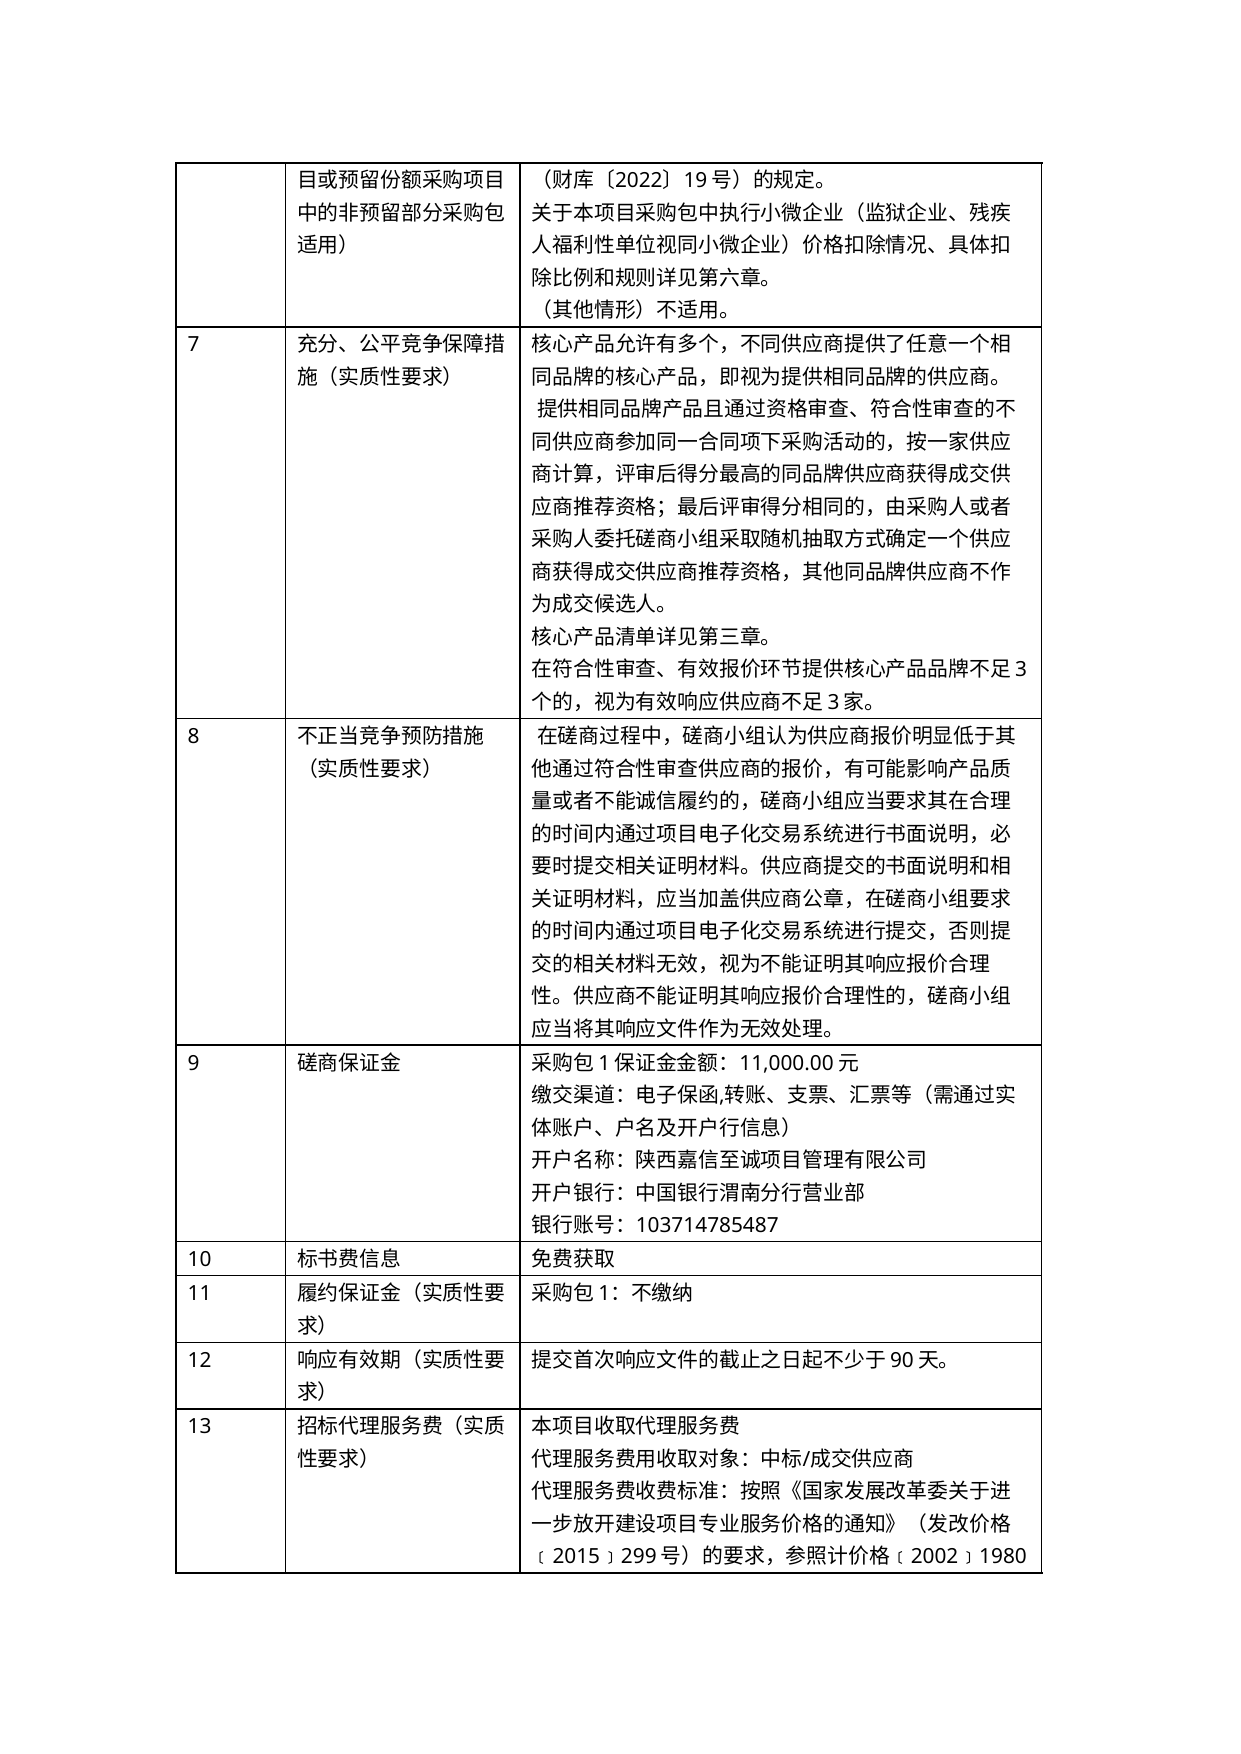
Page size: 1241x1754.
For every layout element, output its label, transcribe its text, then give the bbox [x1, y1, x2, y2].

table_cell 履约保证金（实质性要求） [286, 1276, 519, 1341]
table_cell 13 [177, 1410, 285, 1572]
table_cell 10 [177, 1242, 285, 1275]
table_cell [521, 1410, 1041, 1572]
table_cell 核心产品允许有多个，不同供应商提供了任意一个相同品牌的核心产品，即视为提供相同品牌的供应商。 提供相同品牌产品且通过资格审查、符合性审查的不同供应商参加同一合同项下采购活动的，按一家供应商计算，评审后得分最高的同品牌供应商获得成交供应商推荐资格；最后评审得分相同的，由采购人或者采购人委托磋商小组采取随机抽取方式确定一个供应商获得成交供应商推荐资格，其他同品牌供应商不作为成交候选人。 核心产品清单详见第三章。 在符合性审查、有效报价环节提供核心产品品牌不足3个的，视为有效响应供应商不足3家。 [521, 328, 1041, 718]
table_cell 8 [177, 719, 285, 1044]
table_cell 9 [177, 1046, 285, 1241]
table_cell 免费获取 [521, 1242, 1041, 1275]
table_cell 充分、公平竞争保障措施（实质性要求） [286, 328, 519, 718]
table_cell 采购包1保证金金额：11,000.00元 缴交渠道：电子保函,转账、支票、汇票等（需通过实体账户、户名及开户行信息） 开户名称：陕西嘉信至诚项目管理有限公司 开户银行：中国银行渭南分行营业部 银行账号：103714785487 [521, 1046, 1041, 1241]
table_cell 招标代理服务费（实质性要求） [286, 1410, 519, 1572]
table_cell 提交首次响应文件的截止之日起不少于90天。 [521, 1343, 1041, 1408]
table_cell 12 [177, 1343, 285, 1408]
table_cell 不正当竞争预防措施（实质性要求） [286, 719, 519, 1044]
table_cell 采购包1：不缴纳 [521, 1276, 1041, 1341]
table_cell 在磋商过程中，磋商小组认为供应商报价明显低于其他通过符合性审查供应商的报价，有可能影响产品质量或者不能诚信履约的，磋商小组应当要求其在合理的时间内通过项目电子化交易系统进行书面说明，必要时提交相关证明材料。供应商提交的书面说明和相关证明材料，应当加盖供应商公章，在磋商小组要求的时间内通过项目电子化交易系统进行提交，否则提交的相关材料无效，视为不能证明其响应报价合理性。供应商不能证明其响应报价合理性的，磋商小组应当将其响应文件作为无效处理。 [521, 719, 1041, 1044]
table_cell 响应有效期（实质性要求） [286, 1343, 519, 1408]
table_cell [286, 164, 519, 326]
table_cell 标书费信息 [286, 1242, 519, 1275]
table_cell 磋商保证金 [286, 1046, 519, 1241]
table_cell 7 [177, 328, 285, 718]
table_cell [521, 164, 1041, 326]
table_cell 6 [177, 164, 285, 326]
table_cell 11 [177, 1276, 285, 1341]
